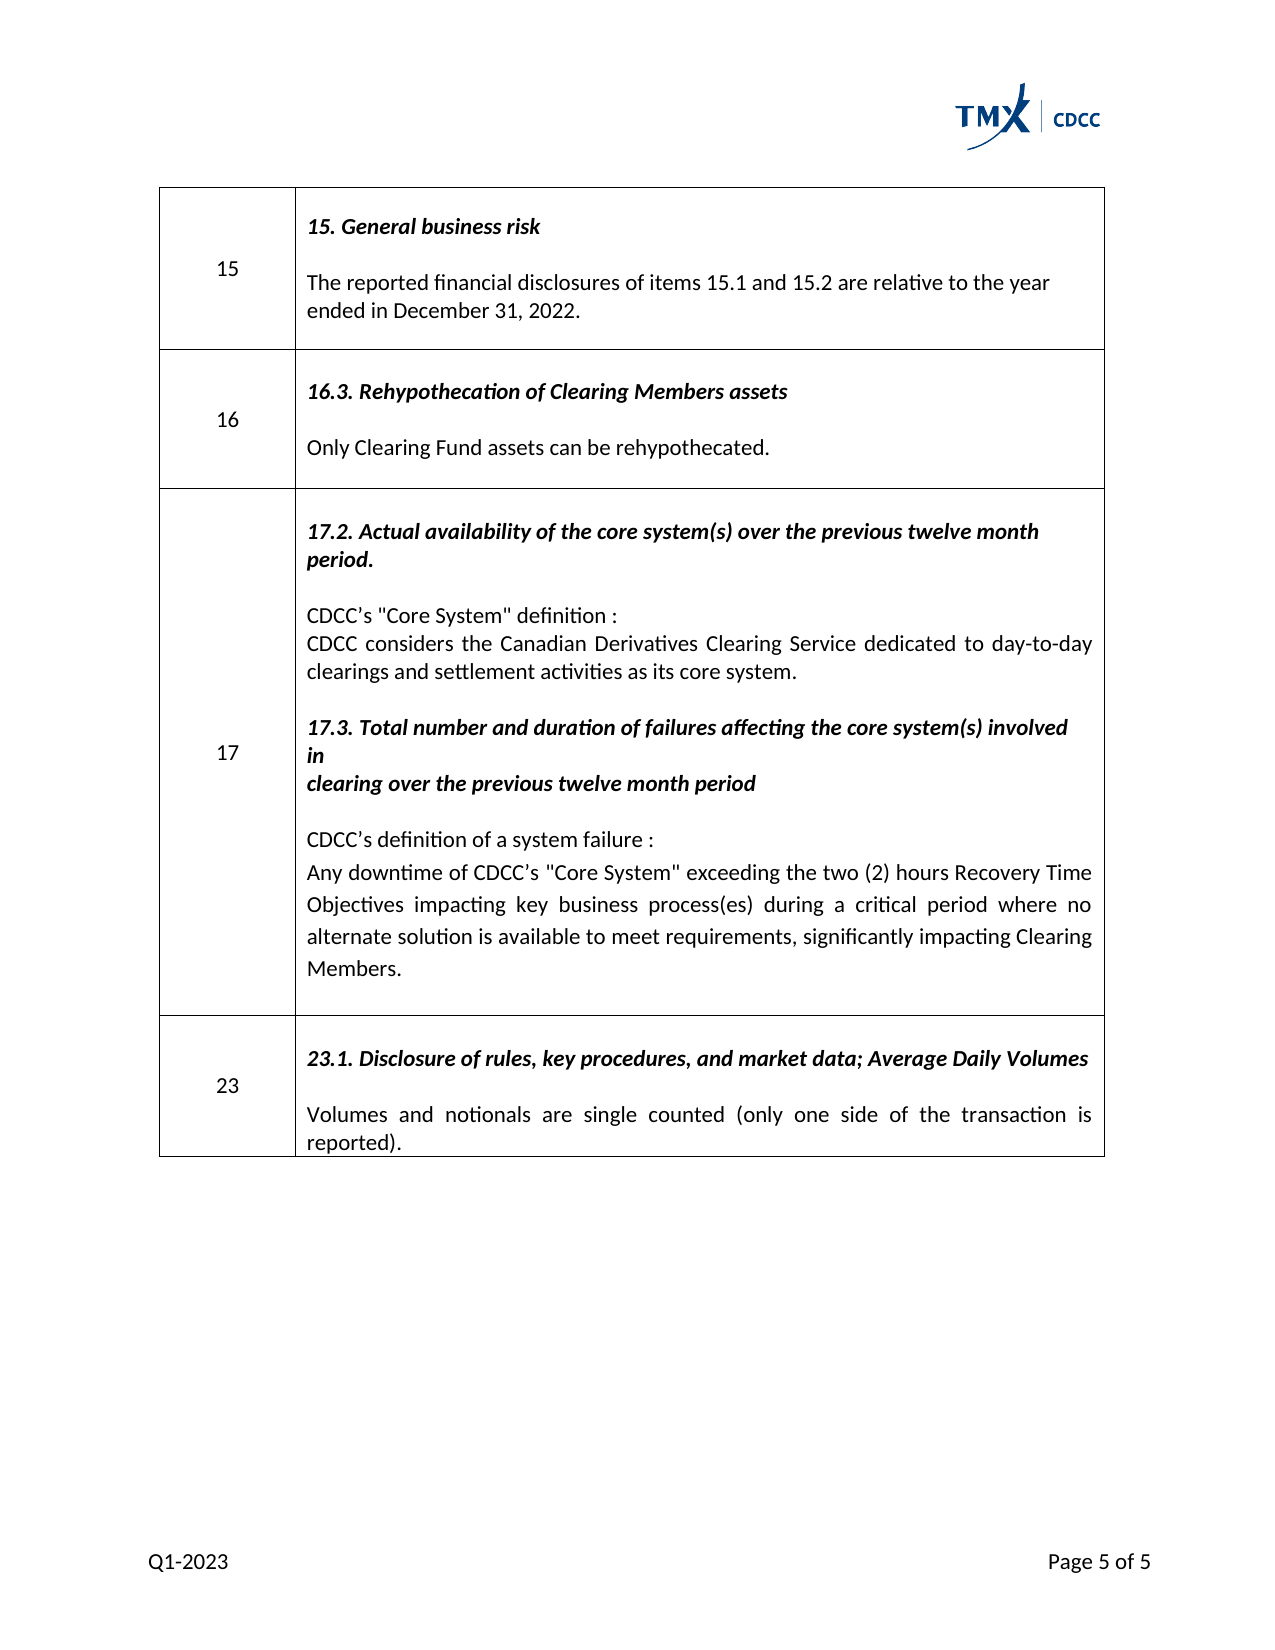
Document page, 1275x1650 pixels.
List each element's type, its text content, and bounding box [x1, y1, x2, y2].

table_cell 15. General business risk The reported financial disclosures of items 15.1 and 15.2 are relative to the year ended in December 31, 2022. [296, 188, 1104, 349]
table_cell 17.2. Actual availability of the core system(s) over the previous twelve month period. CDCC’s "Core System" definition : CDCC considers the Canadian Derivatives Clearing Service dedicated to day-to-day clearings and settlement activities as its core system. 17.3. Total number and duration of failures affecting the core system(s) involved in clearing over the previous twelve month period CDCC’s definition of a system failure : Any downtime of CDCC’s "Core System" exceeding the two (2) hours Recovery Time Objectives impacting key business process(es) during a critical period where no alternate solution is available to meet requirements, significantly impacting Clearing Members. [296, 489, 1104, 1014]
table_cell 15 [160, 188, 295, 349]
table_cell 23.1. Disclosure of rules, key procedures, and market data; Average Daily Volumes Volumes and notionals are single counted (only one side of the transaction is reported). [296, 1016, 1104, 1156]
table_cell 16 [160, 350, 295, 488]
picture [937, 75, 1118, 159]
table_cell 17 [160, 489, 295, 1014]
table_cell 16.3. Rehypothecation of Clearing Members assets Only Clearing Fund assets can be rehypothecated. [296, 350, 1104, 488]
table_cell 23 [160, 1016, 295, 1156]
